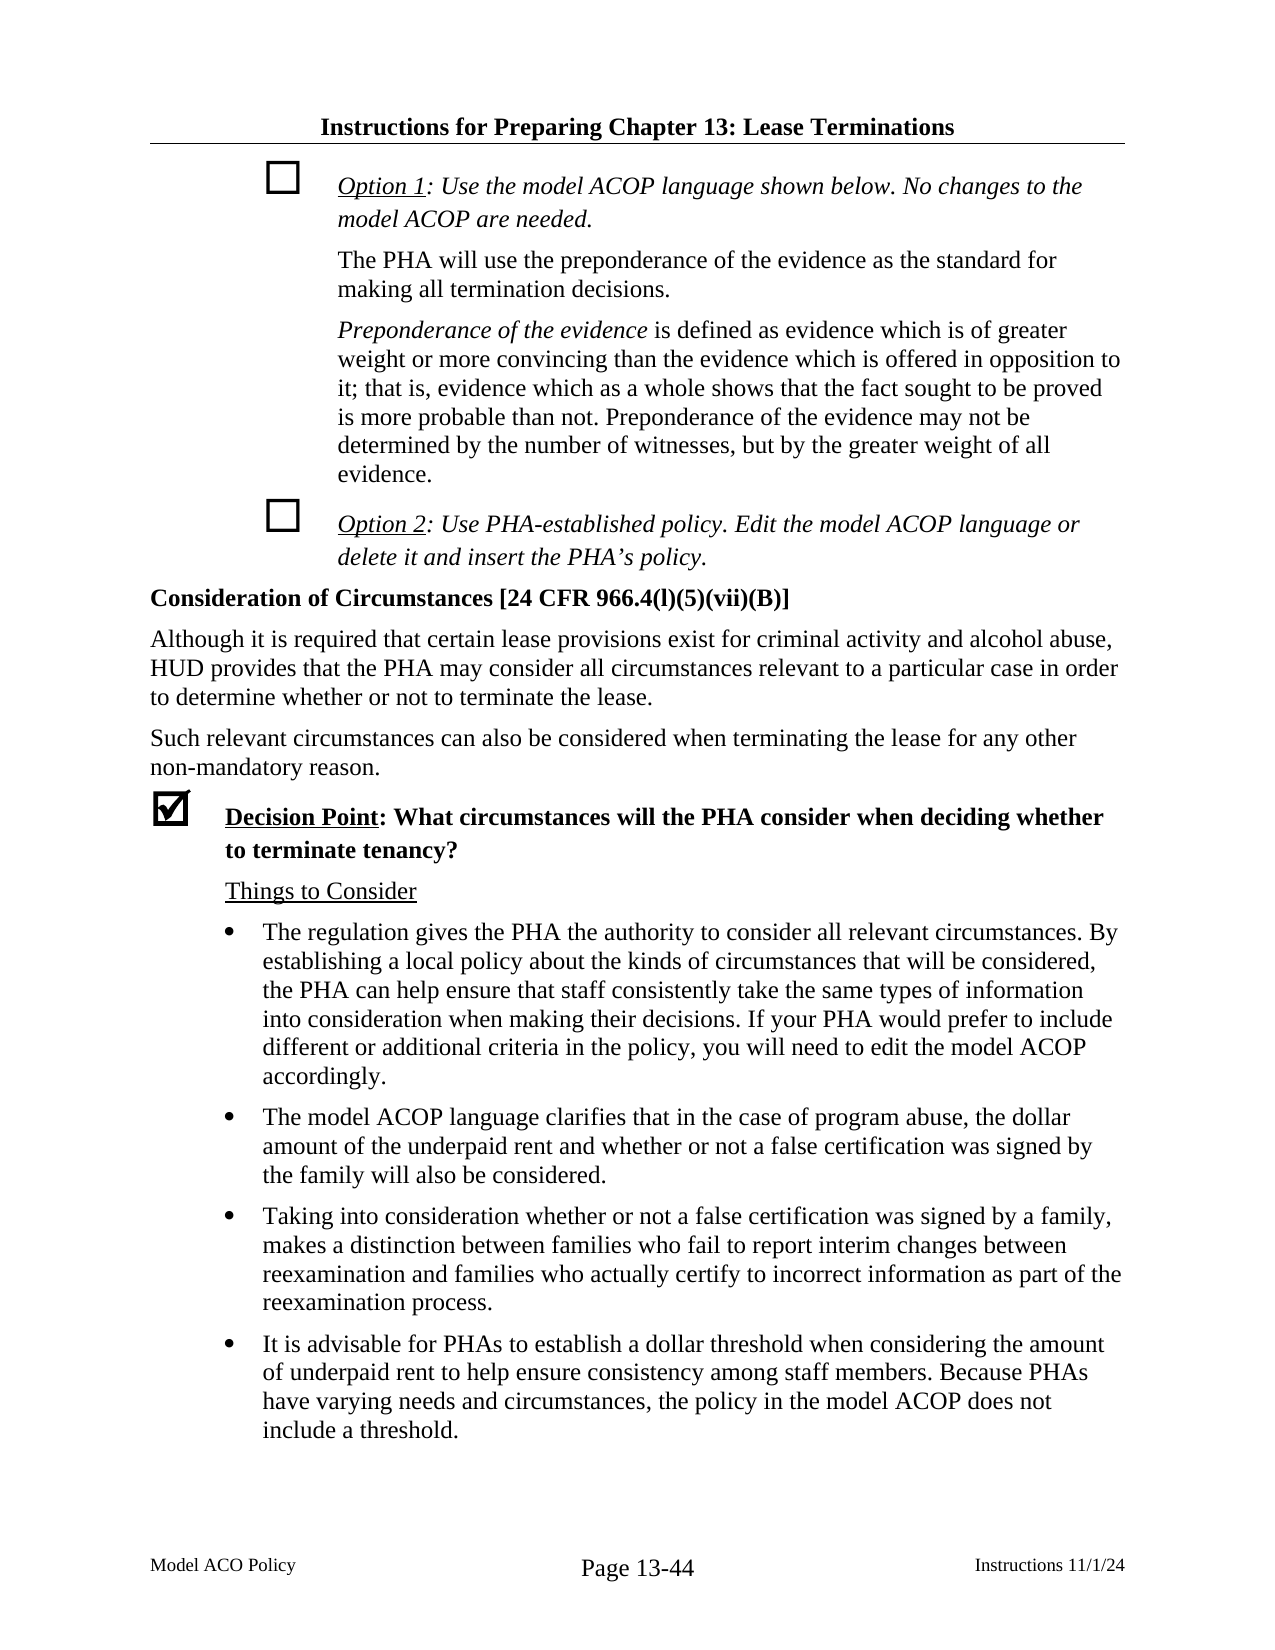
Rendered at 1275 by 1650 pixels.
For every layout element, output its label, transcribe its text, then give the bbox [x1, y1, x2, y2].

text Such relevant circumstances can also be considered when terminating the lease for any other non-mandatory reason. [150, 723, 1125, 781]
text Decision Point: What circumstances will the PHA consider when deciding whether to terminate tenancy? [150, 793, 1125, 864]
text Preponderance of the evidence is defined as evidence which is of greater weight or more convincing than the evidence which is offered in opposition to it; that is, evidence which as a whole shows that the fact sought to be proved is more probable than not. Preponderance of the evidence may not be determined by the number of witnesses, but by the greater weight of all evidence. [337, 315, 1125, 488]
text The PHA will use the preponderance of the evidence as the standard for making all termination decisions. [337, 245, 1125, 303]
text Although it is required that certain lease provisions exist for criminal activity and alcohol abuse, HUD provides that the PHA may consider all circumstances relevant to a particular case in order to determine whether or not to terminate the lease. [150, 624, 1125, 711]
list It is advisable for PHAs to establish a dollar threshold when considering the amount of underpaid rent to help ensure consistency among staff members. Because PHAs have varying needs and circumstances, the policy in the model ACOP does not include a threshold. [225, 1329, 1125, 1444]
list The regulation gives the PHA the authority to consider all relevant circumstances. By establishing a local policy about the kinds of circumstances that will be considered, the PHA can help ensure that staff consistently take the same types of information into consideration when making their decisions. If your PHA would prefer to include different or additional criteria in the policy, you will need to edit the model ACOP accordingly. [225, 917, 1125, 1090]
list Taking into consideration whether or not a false certification was signed by a family, makes a distinction between families who fail to report interim changes between reexamination and families who actually certify to incorrect information as part of the reexamination process. [225, 1201, 1125, 1316]
list The model ACOP language clarifies that in the case of program abuse, the dollar amount of the underpaid rent and whether or not a false certification was signed by the family will also be considered. [225, 1102, 1125, 1189]
text Option 2: Use PHA-established policy. Edit the model ACOP language or delete it and insert the PHA’s policy. [262, 500, 1125, 571]
text Consideration of Circumstances [24 CFR 966.4(l)(5)(vii)(B)] [150, 583, 1125, 612]
text Option 1: Use the model ACOP language shown below. No changes to the model ACOP are needed. [262, 162, 1125, 233]
text Things to Consider [225, 876, 1125, 905]
